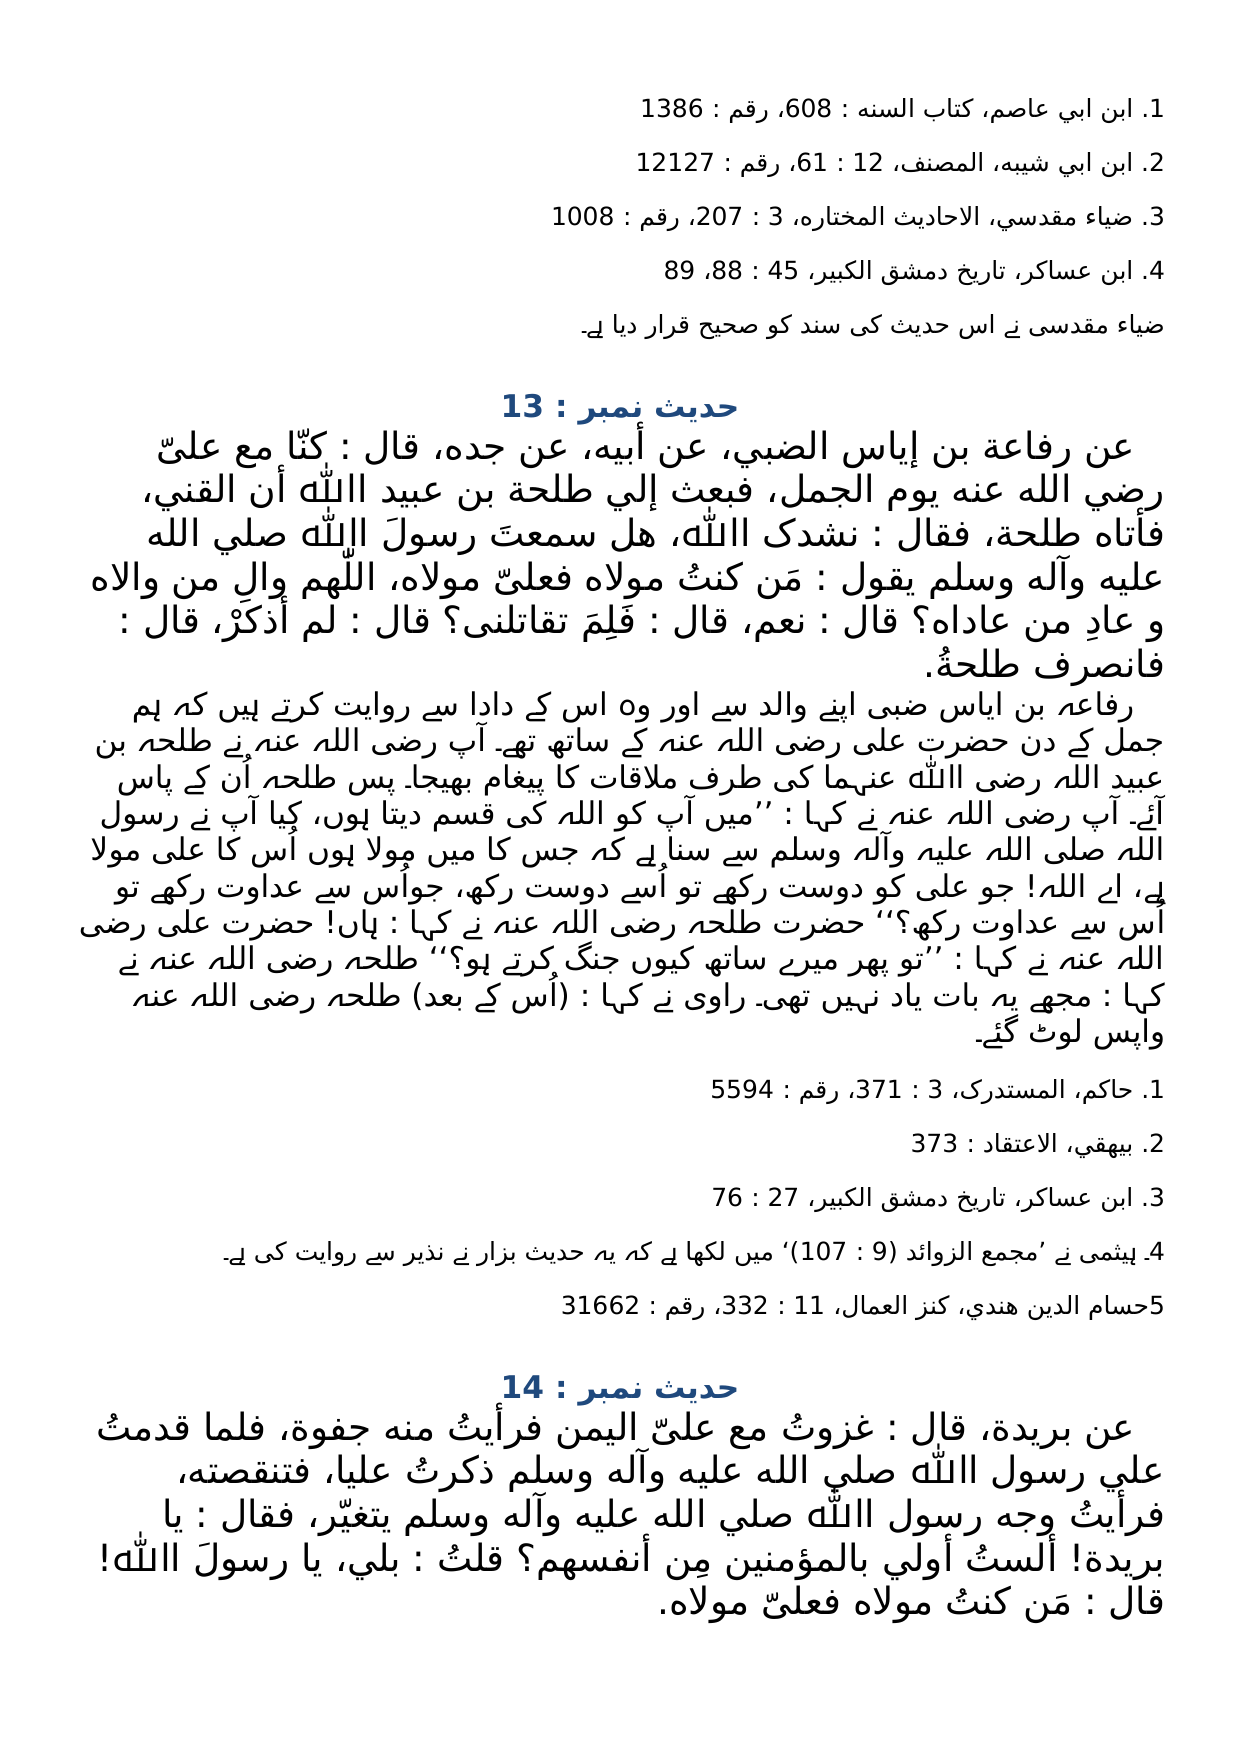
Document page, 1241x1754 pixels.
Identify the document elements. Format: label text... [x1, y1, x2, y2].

subtitle حدیث نمبر : 14 [75, 1369, 1165, 1405]
text 2. ابن ابي شيبه، المصنف، 12 : 61، رقم : 12127 [75, 148, 1165, 177]
text 1. ابن ابي عاصم، کتاب السنه : 608، رقم : 1386 [75, 94, 1165, 123]
text عن بريدة، قال : غزوتُ مع علیّ اليمن فرأيتُ منه جفوة، فلما قدمتُ علي رسول اﷲ صلي الله عليه وآله وسلم ذکرتُ عليا، فتنقصته، فرأيتُ وجه رسول اﷲ صلي الله عليه وآله وسلم يتغيّر، فقال : يا بريدة! ألستُ أولي بالمؤمنين مِن أنفسهم؟ قلتُ : بلي، يا رسولَ اﷲ! قال : مَن کنتُ مولاه فعلیّ مولاه. [75, 1405, 1165, 1624]
subtitle حدیث نمبر : 13 [75, 388, 1165, 424]
text 3. ضياء مقدسي، الاحاديث المختاره، 3 : 207، رقم : 1008 [75, 202, 1165, 231]
text 5حسام الدین هندي، کنز العمال، 11 : 332، رقم : 31662 [75, 1291, 1165, 1321]
text 4۔ ہیثمی نے ’مجمع الزوائد (9 : 107)‘ میں لکھا ہے کہ یہ حدیث بزار نے نذیر سے روایت کی ہے۔ [75, 1237, 1165, 1266]
text 4. ابن عساکر، تاريخ دمشق الکبير، 45 : 88، 89 [75, 256, 1165, 285]
text 3. ابن عساکر، تاريخ دمشق الکبير، 27 : 76 [75, 1183, 1165, 1212]
text 2. بيهقي، الاعتقاد : 373 [75, 1129, 1165, 1158]
text عن رفاعة بن إياس الضبي، عن أبيه، عن جده، قال : کنّا مع علیّ رضي الله عنه يوم الجمل، فبعث إلي طلحة بن عبيد اﷲ أن القني، فأتاه طلحة، فقال : نشدک اﷲ، هل سمعتَ رسولَ اﷲ صلي الله عليه وآله وسلم يقول : مَن کنتُ مولاه فعلیّ مولاه، اللّٰهم والِ من والاه و عادِ من عاداه؟ قال : نعم، قال : فَلِمَ تقاتلنی؟ قال : لم أذکرْ، قال : فانصرف طلحةُ. [75, 424, 1165, 686]
text 1. حاکم، المستدرک، 3 : 371، رقم : 5594 [75, 1075, 1165, 1104]
text رفاعہ بن ایاس ضبی اپنے والد سے اور وہ اس کے دادا سے روایت کرتے ہیں کہ ہم جمل کے دن حضرت علی رضی اللہ عنہ کے ساتھ تھے۔ آپ رضی اللہ عنہ نے طلحہ بن عبید اللہ رضی اﷲ عنہما کی طرف ملاقات کا پیغام بھیجا۔ پس طلحہ اُن کے پاس آئے۔ آپ رضی اللہ عنہ نے کہا : ’’میں آپ کو اللہ کی قسم دیتا ہوں، کیا آپ نے رسول اللہ صلی اللہ علیہ وآلہ وسلم سے سنا ہے کہ جس کا میں مولا ہوں اُس کا علی مولا ہے، اے اللہ! جو علی کو دوست رکھے تو اُسے دوست رکھ، جواُس سے عداوت رکھے تو اُس سے عداوت رکھ؟‘‘ حضرت طلحہ رضی اللہ عنہ نے کہا : ہاں! حضرت علی رضی اللہ عنہ نے کہا : ’’تو پھر میرے ساتھ کیوں جنگ کرتے ہو؟‘‘ طلحہ رضی اللہ عنہ نے کہا : مجھے یہ بات یاد نہیں تھی۔ راوی نے کہا : (اُس کے بعد) طلحہ رضی اللہ عنہ واپس لوٹ گئے۔ [75, 686, 1165, 1050]
text ضیاء مقدسی نے اس حدیث کی سند کو صحیح قرار دیا ہے۔ [75, 310, 1165, 339]
